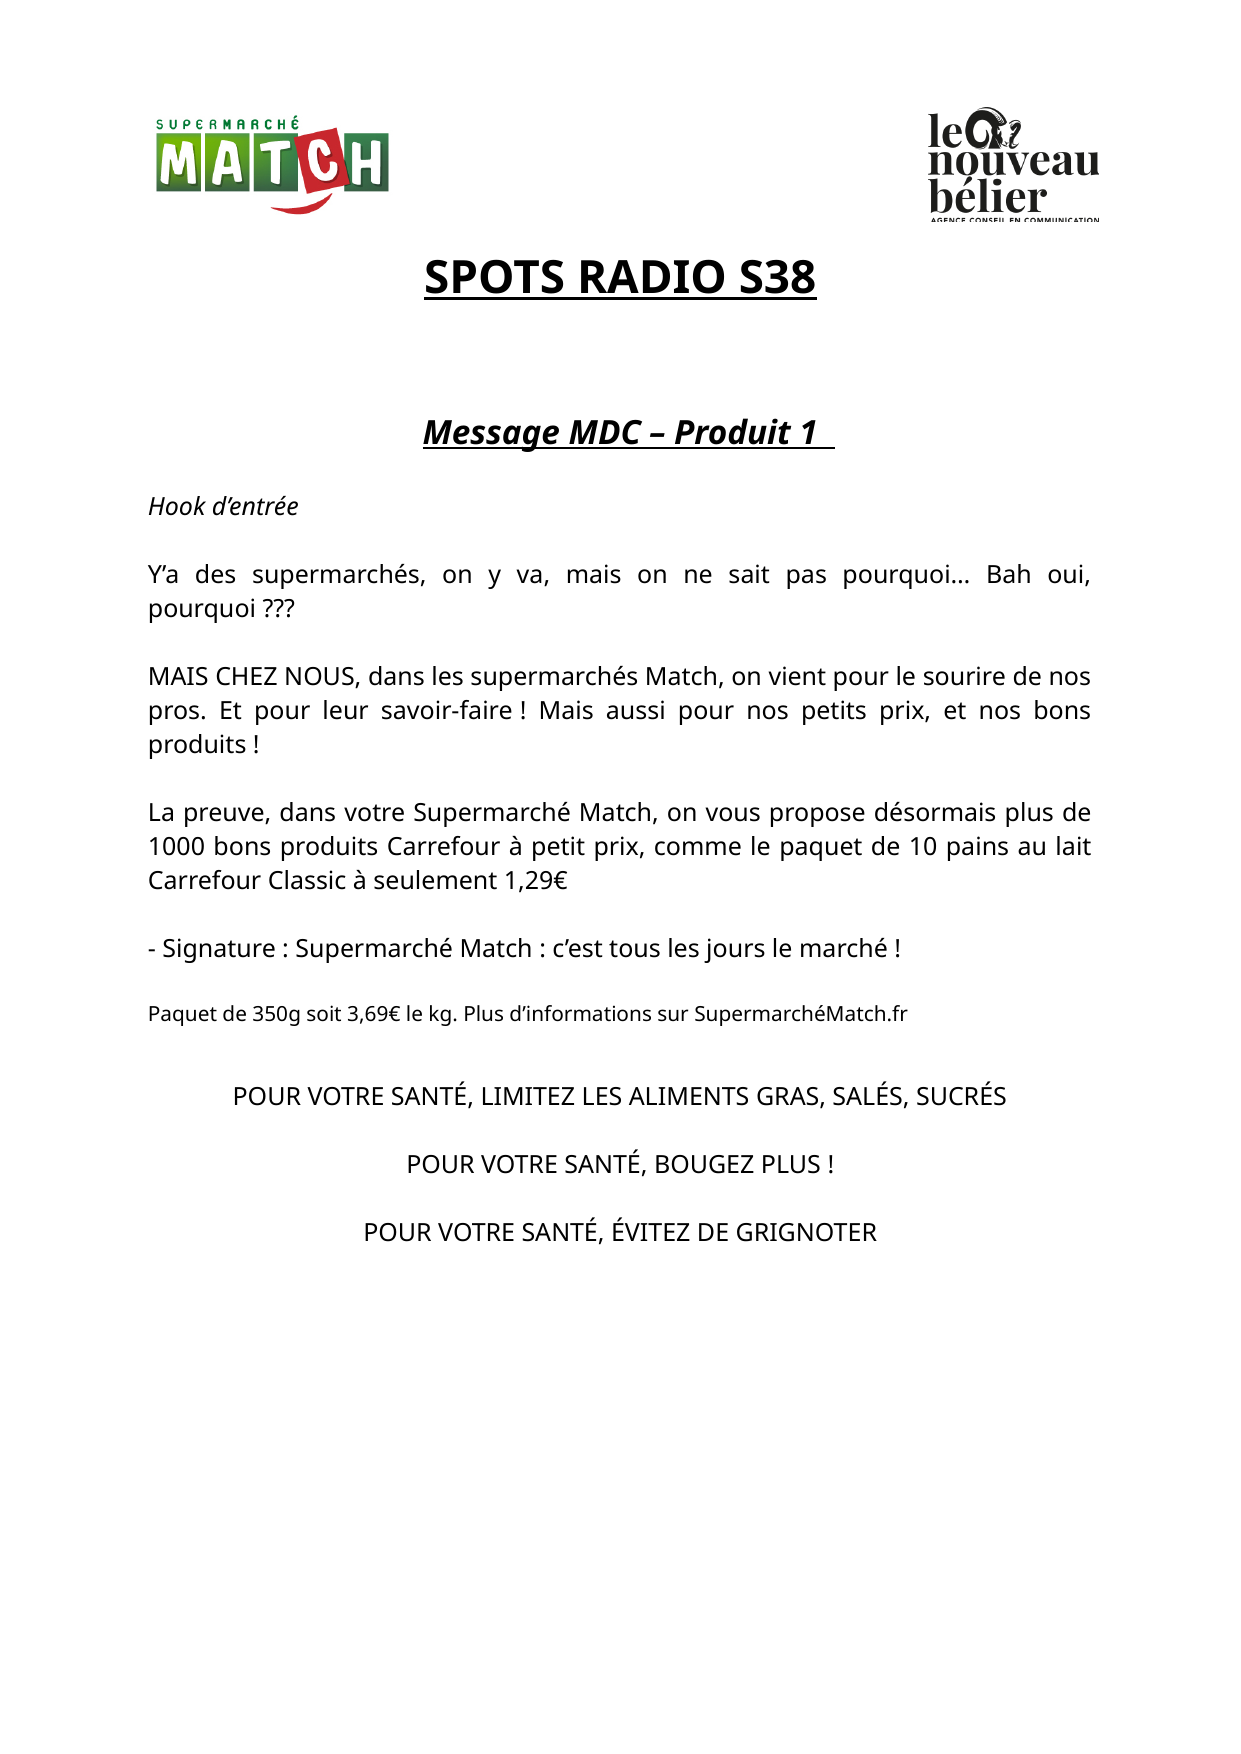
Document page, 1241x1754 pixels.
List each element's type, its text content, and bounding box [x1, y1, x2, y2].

text La preuve, dans votre Supermarché Match, on vous propose désormais plus de 1000 bons produits Carrefour à petit prix, comme le paquet de 10 pains au lait Carrefour Classic à seulement 1,29€ [148, 795, 1093, 897]
text Message MDC – Produit 1 [148, 409, 1093, 454]
text - Signature : Supermarché Match : c’est tous les jours le marché ! [148, 931, 1093, 965]
picture [147, 102, 395, 218]
text Paquet de 350g soit 3,69€ le kg. Plus d’informations sur SupermarchéMatch.fr [148, 999, 1093, 1027]
text POUR VOTRE SANTÉ, BOUGEZ PLUS ! [148, 1147, 1093, 1181]
text POUR VOTRE SANTÉ, LIMITEZ LES ALIMENTS GRAS, SALÉS, SUCRÉS [148, 1078, 1093, 1113]
text Y’a des supermarchés, on y va, mais on ne sait pas pourquoi… Bah oui, pourquoi ??? [148, 556, 1093, 624]
text SPOTS RADIO S38 [148, 244, 1093, 306]
text Hook d’entrée [148, 488, 1093, 522]
text MAIS CHEZ NOUS, dans les supermarchés Match, on vient pour le sourire de nos pros. Et pour leur savoir-faire ! Mais aussi pour nos petits prix, et nos bons produits ! [148, 658, 1093, 761]
text POUR VOTRE SANTÉ, ÉVITEZ DE GRIGNOTER [148, 1215, 1093, 1249]
